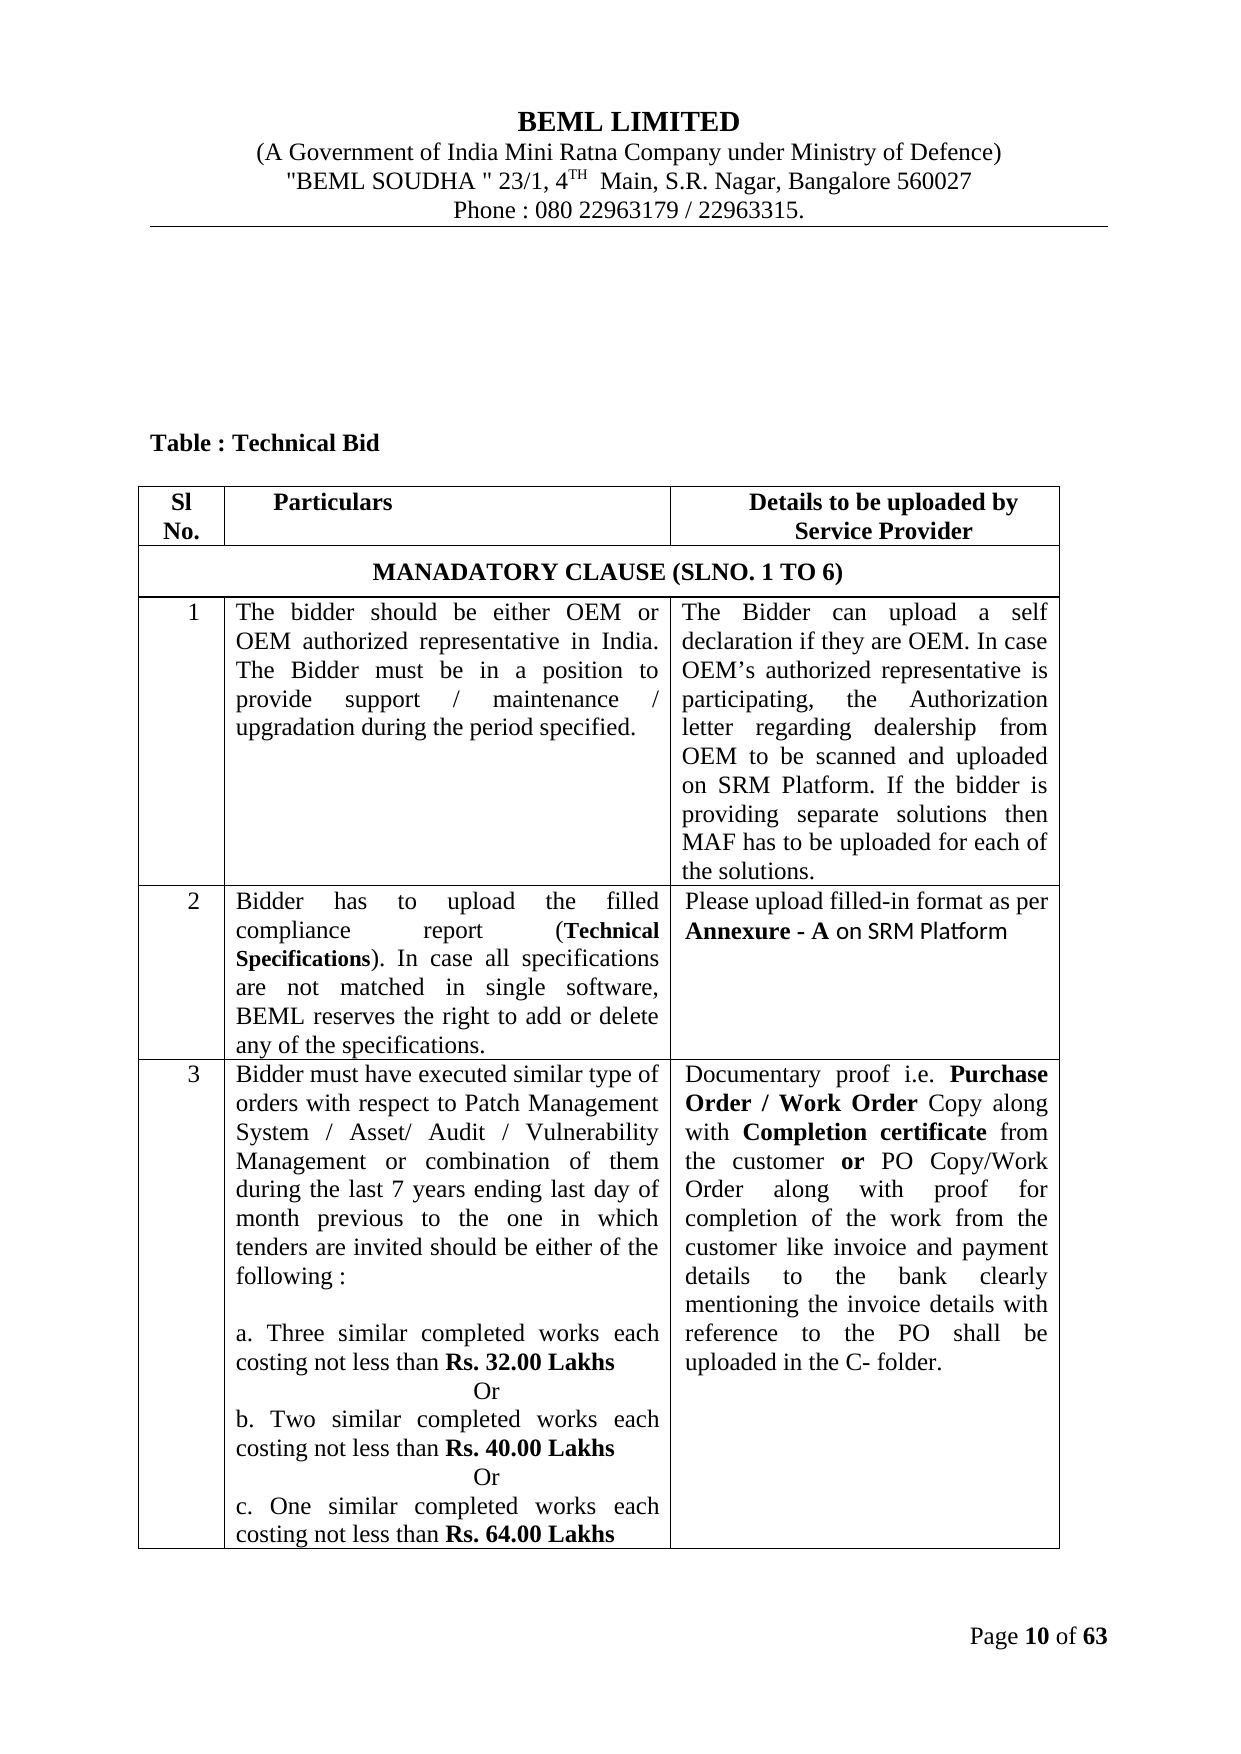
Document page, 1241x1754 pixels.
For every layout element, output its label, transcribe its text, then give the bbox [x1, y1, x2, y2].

table_cell The Bidder can upload a self declaration if they are OEM. In case OEM’s authorized representative is participating, the Authorization letter regarding dealership from OEM to be scanned and uploaded on SRM Platform. If the bidder is providing separate solutions then MAF has to be uploaded for each of the solutions. [671, 598, 1059, 885]
table_cell Documentary proof i.e. Purchase Order / Work Order Copy along with Completion certificate from the customer or PO Copy/Work Order along with proof for completion of the work from the customer like invoice and payment details to the bank clearly mentioning the invoice details with reference to the PO shall be uploaded in the C- folder. [671, 1060, 1059, 1548]
table_cell MANADATORY CLAUSE (SLNO. 1 TO 6) [139, 546, 1059, 596]
table_cell 3 [139, 1060, 224, 1548]
table_cell Please upload filled-in format as per Annexure - A on SRM Platform [671, 886, 1059, 1058]
table_cell Bidder must have executed similar type of orders with respect to Patch Management System / Asset/ Audit / Vulnerability Management or combination of them during the last 7 years ending last day of month previous to the one in which tenders are invited should be either of the following : a. Three similar completed works each costing not less than Rs. 32.00 Lakhs Or b. Two similar completed works each costing not less than Rs. 40.00 Lakhs Or c. One similar completed works each costing not less than Rs. 64.00 Lakhs [225, 1060, 670, 1548]
table_header Particulars [225, 487, 670, 544]
table_header Details to be uploaded by Service Provider [671, 487, 1059, 544]
table_header Sl No. [139, 487, 224, 544]
table_cell 1 [139, 598, 224, 885]
table_cell The bidder should be either OEM or OEM authorized representative in India. The Bidder must be in a position to provide support / maintenance / upgradation during the period specified. [225, 598, 670, 885]
text Table : Technical Bid [150, 428, 1108, 457]
table_cell Bidder has to upload the filled compliance report (Technical Specifications). In case all specifications are not matched in single software, BEML reserves the right to add or delete any of the specifications. [225, 886, 670, 1058]
table_cell 2 [139, 886, 224, 1058]
